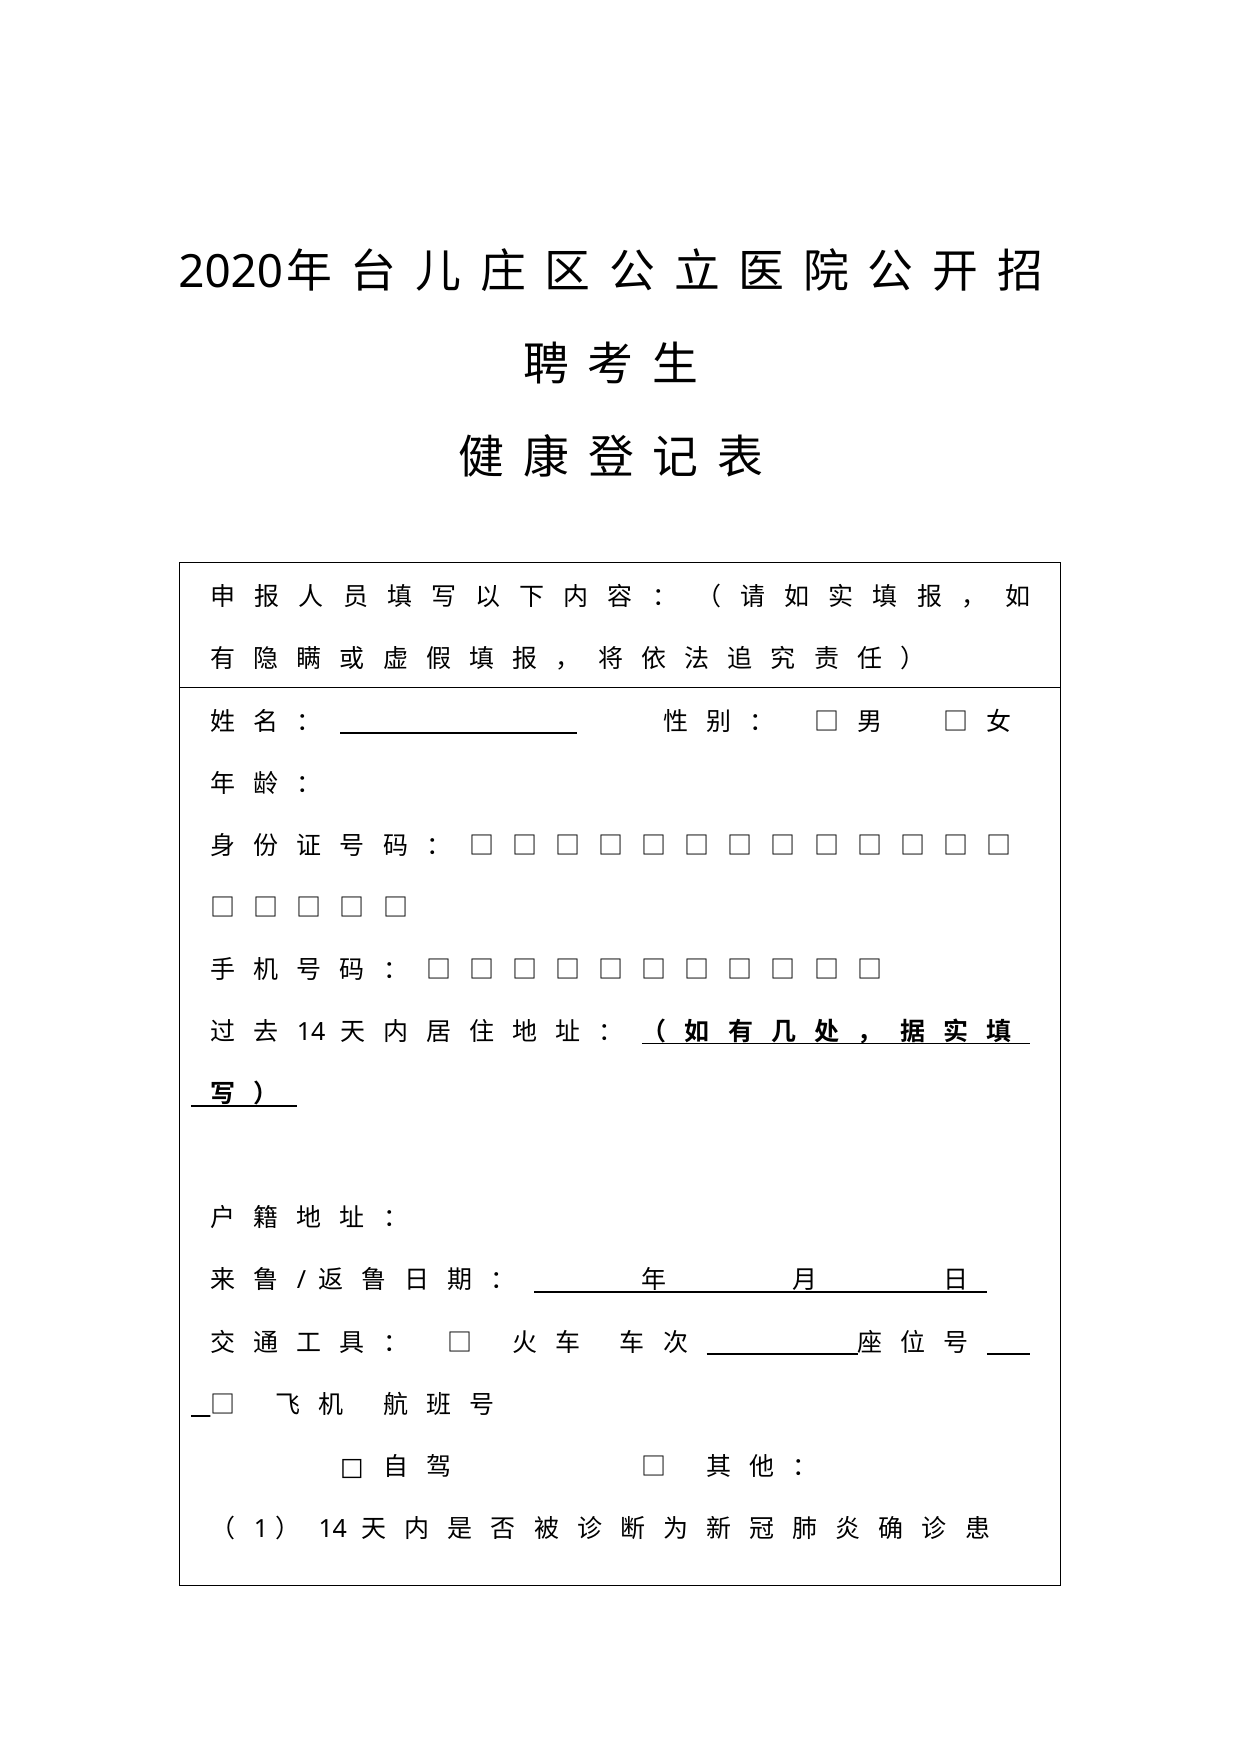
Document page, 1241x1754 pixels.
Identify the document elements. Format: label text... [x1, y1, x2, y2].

text 健康登记表 [167, 407, 1073, 500]
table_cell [180, 688, 1060, 1585]
table_header 申报人员填写以下内容：（请如实填报，如有隐瞒或虚假填报，将依法追究责任） [180, 563, 1060, 687]
text 2020年台儿庄区公立医院公开招聘考生 [167, 221, 1073, 407]
